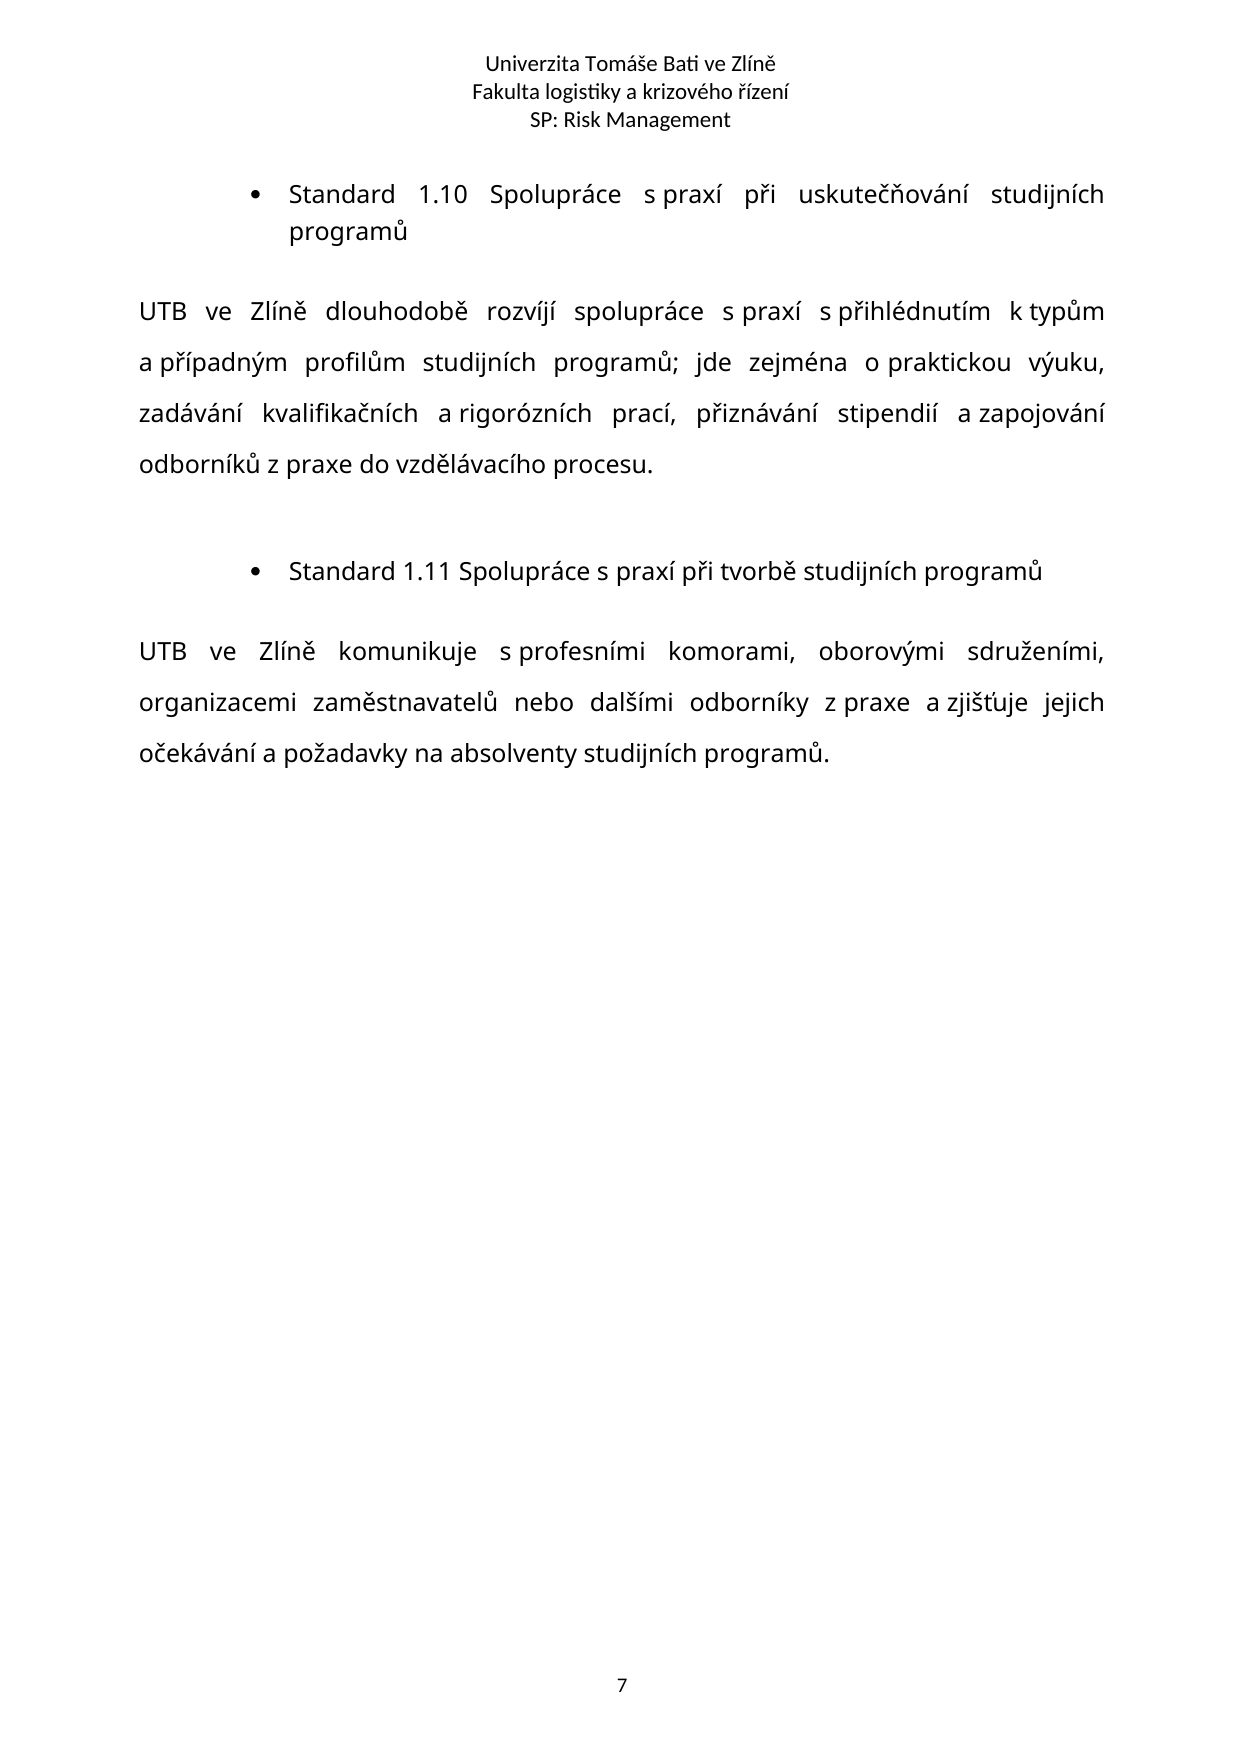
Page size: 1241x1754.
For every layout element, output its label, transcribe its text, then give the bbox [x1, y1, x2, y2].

subtitle Standard 1.11 Spolupráce s praxí při tvorbě studijních programů [251, 553, 1105, 587]
text UTB ve Zlíně dlouhodobě rozvíjí spolupráce s praxí s přihlédnutím k typům a případným profilům studijních programů; jde zejména o praktickou výuku, zadávání kvalifikačních a rigorózních prací, přiznávání stipendií a zapojování odborníků z praxe do vzdělávacího procesu. [139, 294, 1105, 481]
text UTB ve Zlíně komunikuje s profesními komorami, oborovými sdruženími, organizacemi zaměstnavatelů nebo dalšími odborníky z praxe a zjišťuje jejich očekávání a požadavky na absolventy studijních programů. [139, 633, 1105, 769]
subtitle Standard 1.10 Spolupráce s praxí při uskutečňování studijních programů [251, 177, 1105, 248]
